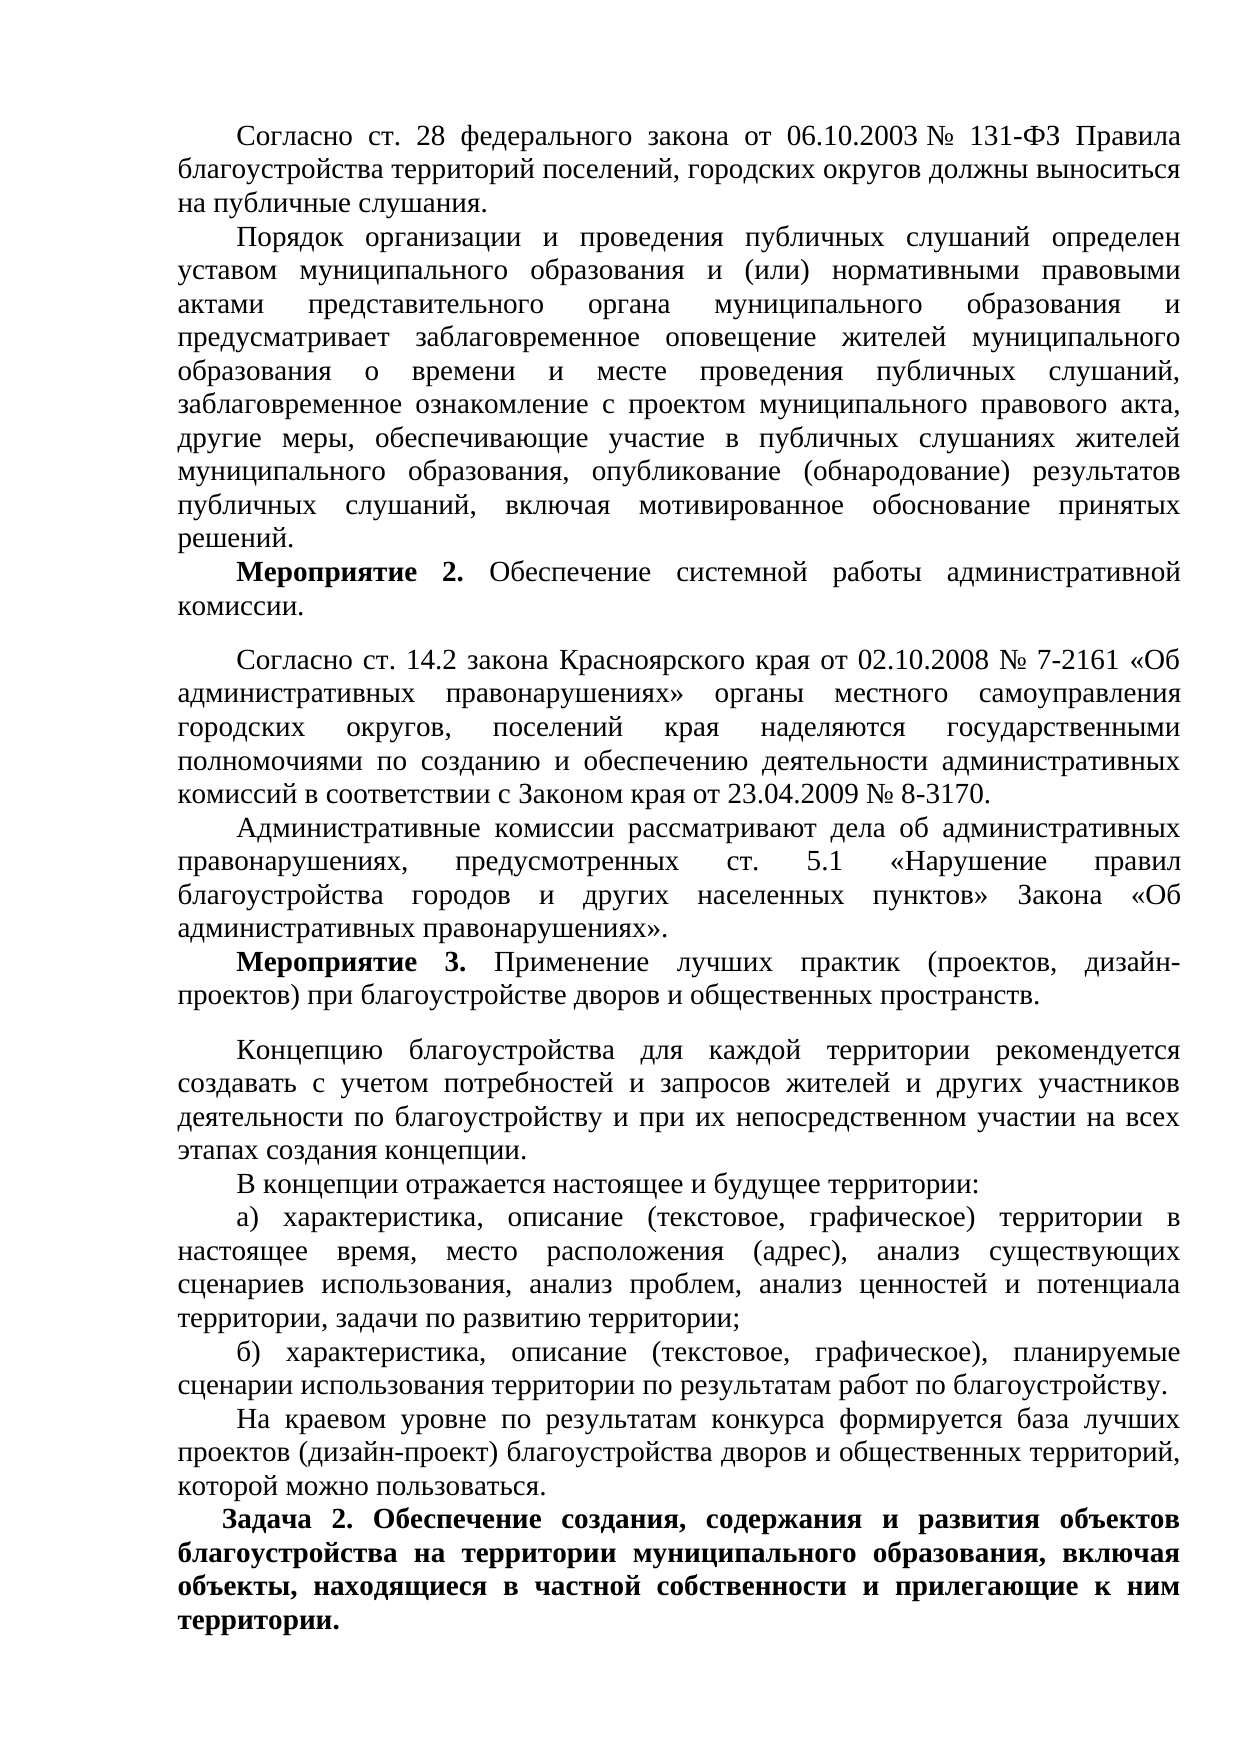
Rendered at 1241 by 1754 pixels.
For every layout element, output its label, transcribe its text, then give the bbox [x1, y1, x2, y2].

text На краевом уровне по результатам конкурса формируется база лучших проектов (дизайн-проект) благоустройства дворов и общественных территорий, которой можно пользоваться. [177, 1401, 1181, 1501]
text б) характеристика, описание (текстовое, графическое), планируемые сценарии использования территории по результатам работ по благоустройству. [177, 1334, 1181, 1401]
text Концепцию благоустройства для каждой территории рекомендуется создавать с учетом потребностей и запросов жителей и других участников деятельности по благоустройству и при их непосредственном участии на всех этапах создания концепции. [177, 1032, 1181, 1166]
text Согласно ст. 14.2 закона Красноярского края от 02.10.2008 № 7-2161 «Об административных правонарушениях» органы местного самоуправления городских округов, поселений края наделяются государственными полномочиями по созданию и обеспечению деятельности административных комиссий в соответствии с Законом края от 23.04.2009 № 8-3170. [177, 642, 1181, 810]
text а) характеристика, описание (текстовое, графическое) территории в настоящее время, место расположения (адрес), анализ существующих сценариев использования, анализ проблем, анализ ценностей и потенциала территории, задачи по развитию территории; [177, 1199, 1181, 1334]
text Мероприятие 2. Обеспечение системной работы административной комиссии. [177, 554, 1181, 621]
text В концепции отражается настоящее и будущее территории: [177, 1166, 1181, 1199]
text Согласно ст. 28 федерального закона от 06.10.2003 № 131-ФЗ Правила благоустройства территорий поселений, городских округов должны выноситься на публичные слушания. [177, 118, 1181, 219]
text Порядок организации и проведения публичных слушаний определен уставом муниципального образования и (или) нормативными правовыми актами представительного органа муниципального образования и предусматривает заблаговременное оповещение жителей муниципального образования о времени и месте проведения публичных слушаний, заблаговременное ознакомление с проектом муниципального правового акта, другие меры, обеспечивающие участие в публичных слушаниях жителей муниципального образования, опубликование (обнародование) результатов публичных слушаний, включая мотивированное обоснование принятых решений. [177, 219, 1181, 554]
text Задача 2. Обеспечение создания, содержания и развития объектов благоустройства на территории муниципального образования, включая объекты, находящиеся в частной собственности и прилегающие к ним территории. [177, 1501, 1181, 1636]
text Административные комиссии рассматривают дела об административных правонарушениях, предусмотренных ст. 5.1 «Нарушение правил благоустройства городов и других населенных пунктов» Закона «Об административных правонарушениях». [177, 810, 1181, 944]
text Мероприятие 3. Применение лучших практик (проектов, дизайн- проектов) при благоустройстве дворов и общественных пространств. [177, 944, 1181, 1011]
